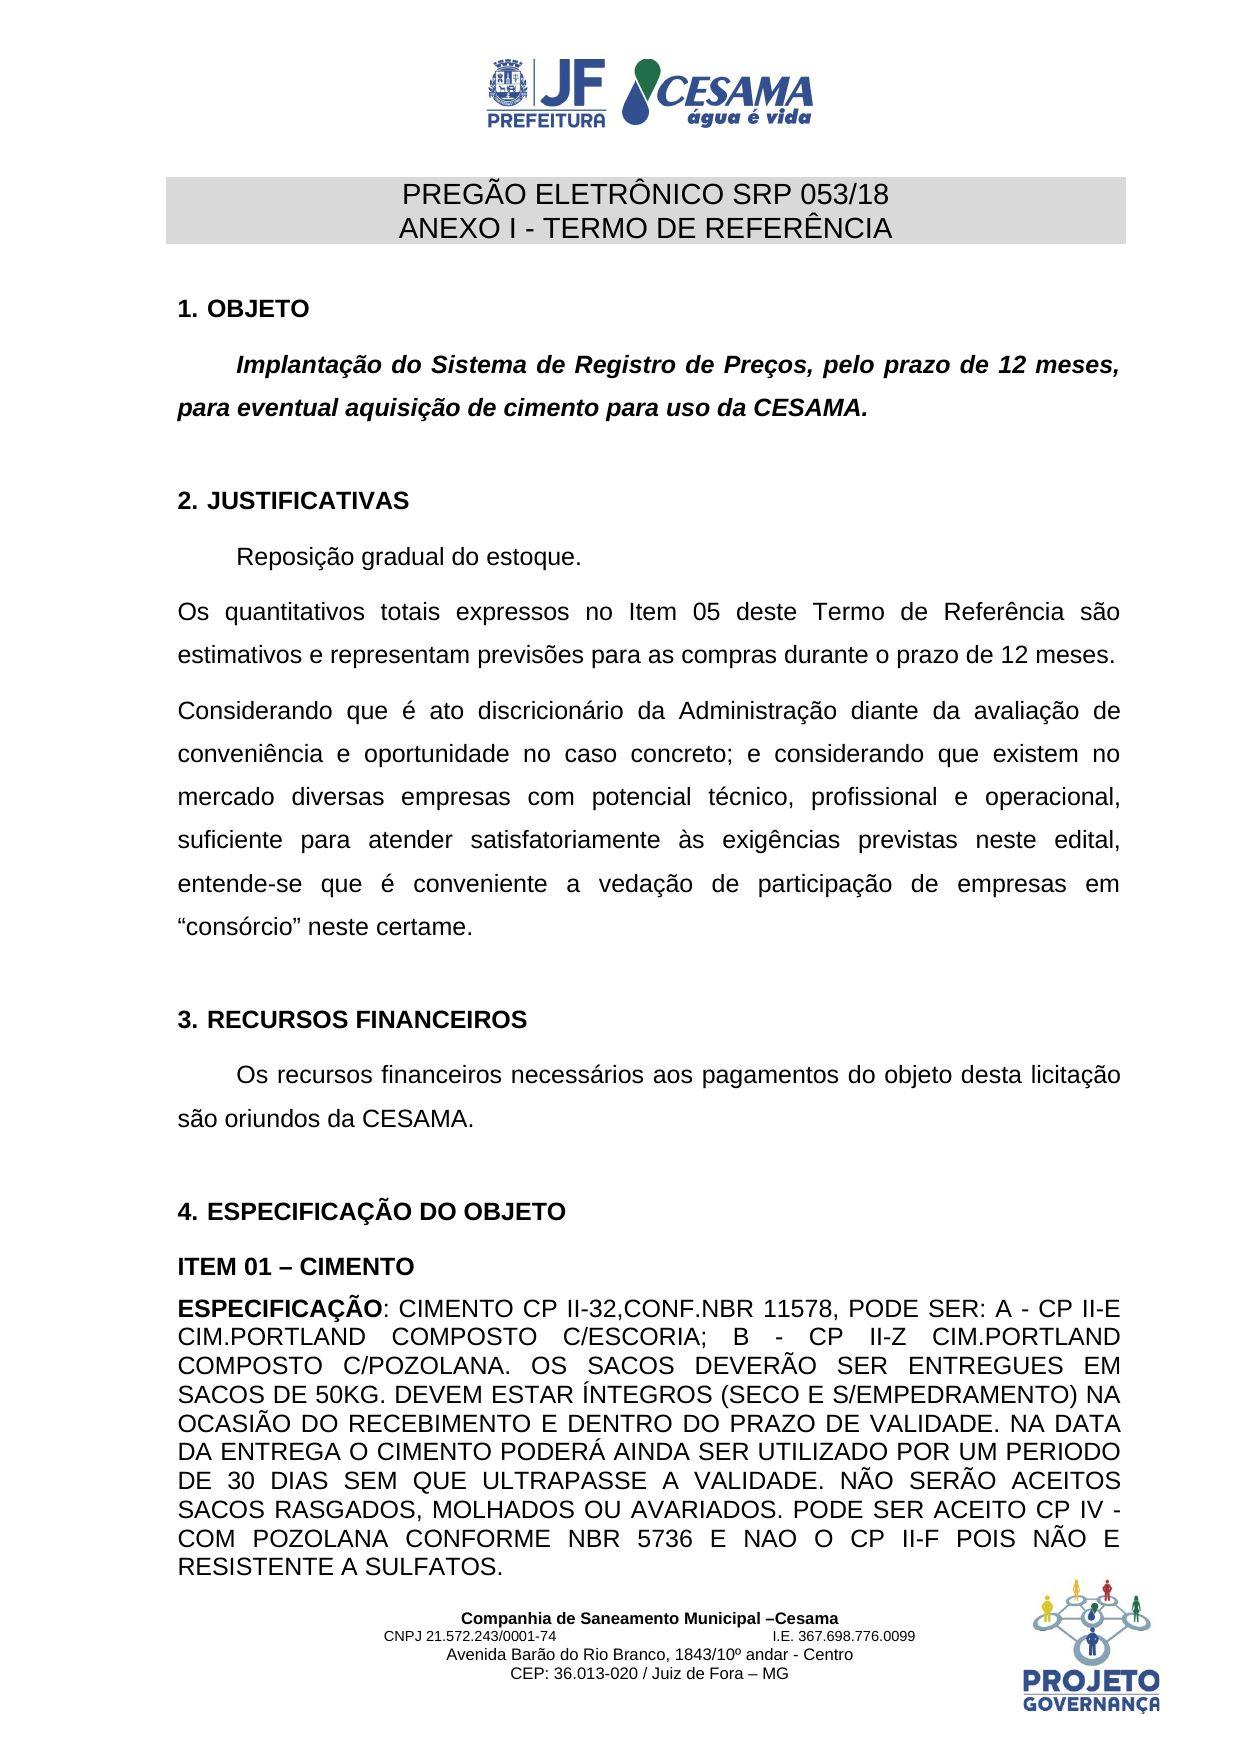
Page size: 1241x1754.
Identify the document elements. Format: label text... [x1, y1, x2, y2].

picture [486, 59, 813, 128]
text Considerando que é ato discricionário da Administração diante da avaliação de conveniência e oportunidade no caso concreto; e considerando que existem no mercado diversas empresas com potencial técnico, profissional e operacional, suficiente para atender satisfatoriamente às exigências previstas neste edital, entende-se que é conveniente a vedação de participação de empresas em “consórcio” neste certame. [177, 696, 1122, 941]
text ITEM 01 – CIMENTO [177, 1252, 1122, 1281]
picture [1023, 1579, 1160, 1714]
text Os recursos financeiros necessários aos pagamentos do objeto desta licitação são oriundos da CESAMA. [177, 1061, 1122, 1132]
text Os quantitativos totais expressos no Item 05 deste Termo de Referência são estimativos e representam previsões para as compras durante o prazo de 12 meses. [177, 597, 1122, 669]
list JUSTIFICATIVAS [177, 486, 1122, 515]
list RECURSOS FINANCEIROS [177, 1005, 1122, 1034]
list OBJETO [177, 294, 1122, 323]
text ESPECIFICAÇÃO: CIMENTO CP II-32,CONF.NBR 11578, PODE SER: A - CP II-E CIM.PORTLAND COMPOSTO C/ESCORIA; B - CP II-Z CIM.PORTLAND COMPOSTO C/POZOLANA. OS SACOS DEVERÃO SER ENTREGUES EM SACOS DE 50KG. DEVEM ESTAR ÍNTEGROS (SECO E S/EMPEDRAMENTO) NA OCASIÃO DO RECEBIMENTO E DENTRO DO PRAZO DE VALIDADE. NA DATA DA ENTREGA O CIMENTO PODERÁ AINDA SER UTILIZADO POR UM PERIODO DE 30 DIAS SEM QUE ULTRAPASSE A VALIDADE. NÃO SERÃO ACEITOS SACOS RASGADOS, MOLHADOS OU AVARIADOS. PODE SER ACEITO CP IV - COM POZOLANA CONFORME NBR 5736 E NAO O CP II-F POIS NÃO E RESISTENTE A SULFATOS. [177, 1294, 1122, 1581]
table_header PREGÃO ELETRÔNICO SRP 053/18 ANEXO I - TERMO DE REFERÊNCIA [166, 177, 1126, 244]
text Reposição gradual do estoque. [177, 542, 1122, 571]
text Implantação do Sistema de Registro de Preços, pelo prazo de 12 meses, para eventual aquisição de cimento para uso da CESAMA. [177, 350, 1122, 422]
list ESPECIFICAÇÃO DO OBJETO [177, 1197, 1122, 1226]
